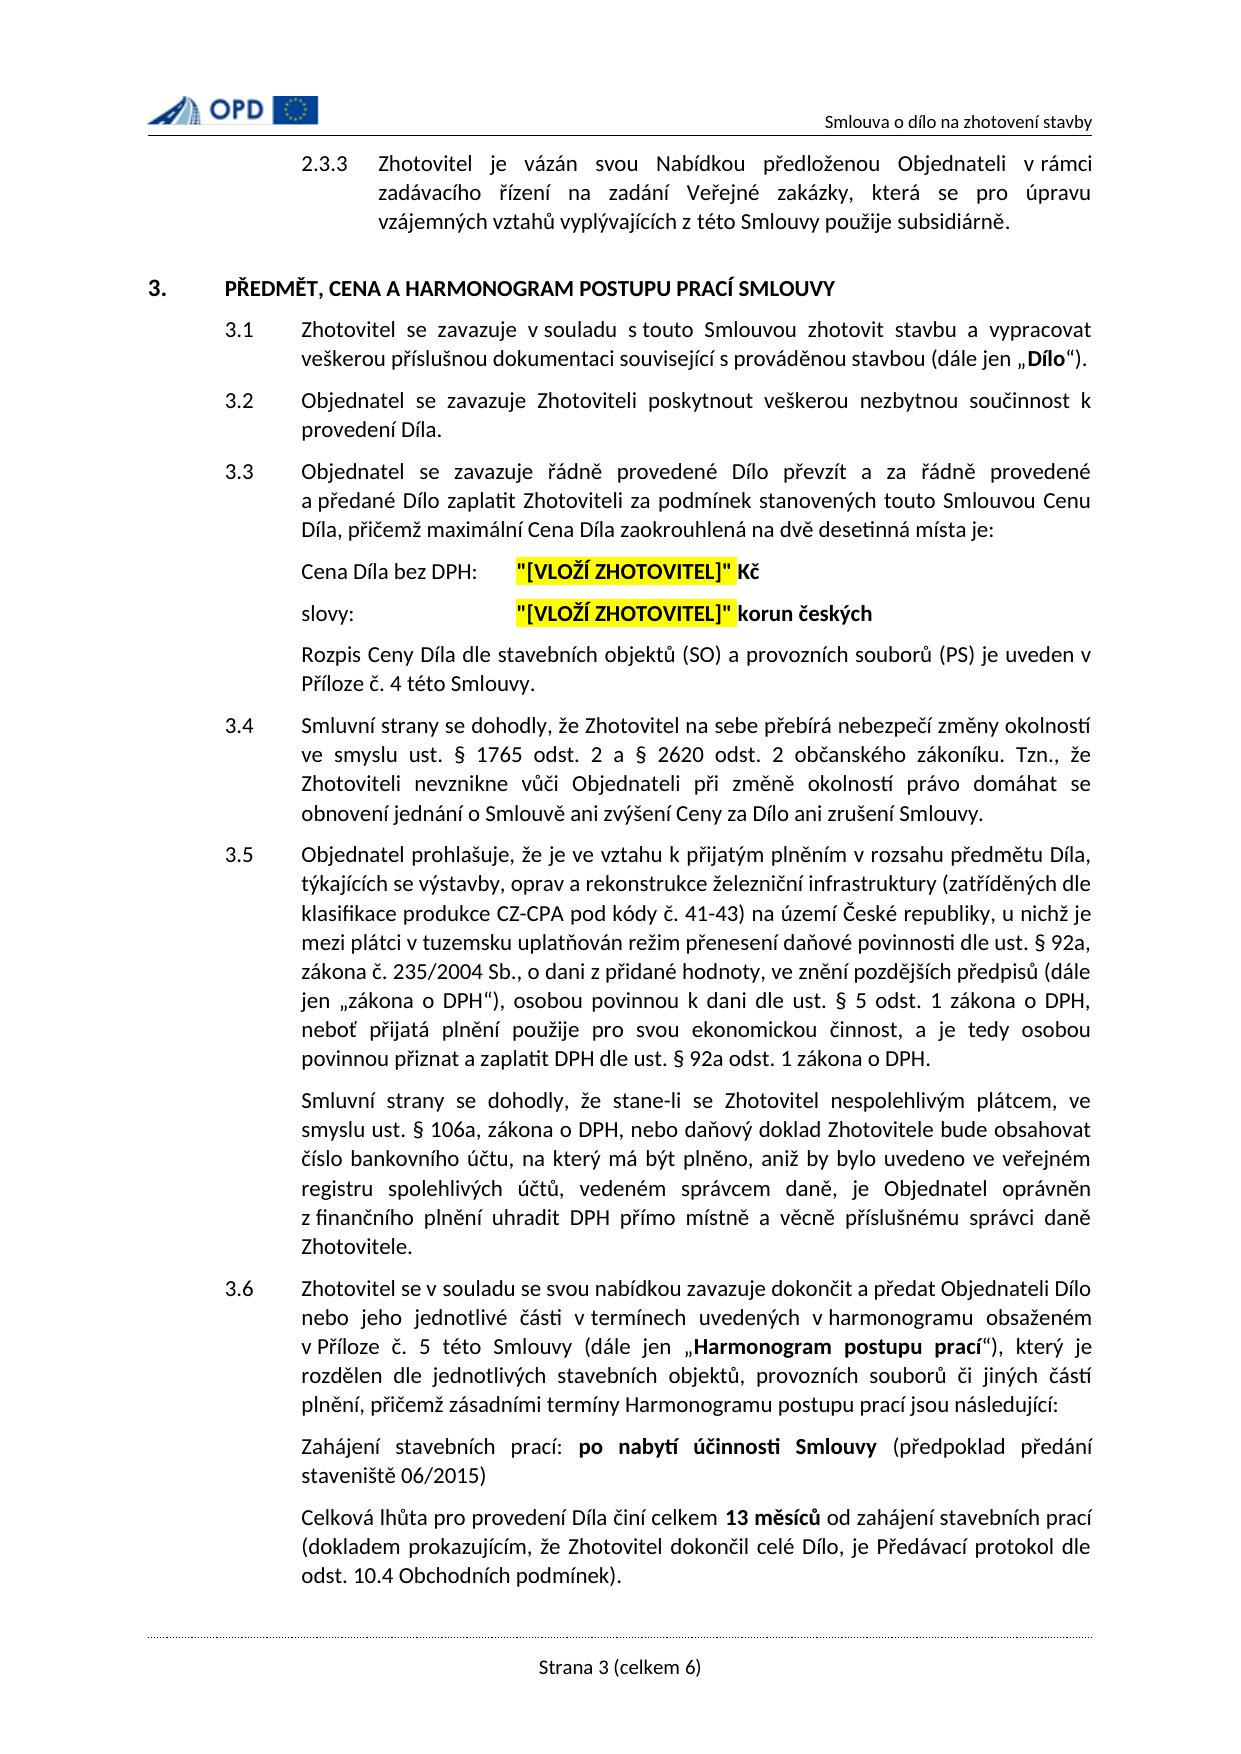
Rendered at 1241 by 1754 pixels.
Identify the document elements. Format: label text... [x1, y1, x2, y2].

list Smluvní strany se dohodly, že stane-li se Zhotovitel nespolehlivým plátcem, ve smyslu ust. § 106a, zákona o DPH, nebo daňový doklad Zhotovitele bude obsahovat číslo bankovního účtu, na který má být plněno, aniž by bylo uvedeno ve veřejném registru spolehlivých účtů, vedeném správcem daně, je Objednatel oprávněn z finančního plnění uhradit DPH přímo místně a věcně příslušnému správci daně Zhotovitele. [301, 1085, 1092, 1260]
text Smluvní strany se dohodly, že Zhotovitel na sebe přebírá nebezpečí změny okolností ve smyslu ust. § 1765 odst. 2 a § 2620 odst. 2 občanského zákoníku. Tzn., že Zhotoviteli nevznikne vůči Objednateli při změně okolností právo domáhat se obnovení jednání o Smlouvě ani zvýšení Ceny za Dílo ani zrušení Smlouvy. [224, 710, 1092, 827]
text Objednatel se zavazuje řádně provedené Dílo převzít a za řádně provedené a předané Dílo zaplatit Zhotoviteli za podmínek stanovených touto Smlouvou Cenu Díla, přičemž maximální Cena Díla zaokrouhlená na dvě desetinná místa je: [224, 456, 1092, 543]
list Rozpis Ceny Díla dle stavebních objektů (SO) a provozních souborů (PS) je uveden v Příloze č. 4 této Smlouvy. [301, 639, 1092, 698]
text Zhotovitel se zavazuje v souladu s touto Smlouvou zhotovit stavbu a vypracovat veškerou příslušnou dokumentaci související s prováděnou stavbou (dále jen „Dílo“). [224, 314, 1092, 373]
list Zahájení stavebních prací: po nabytí účinnosti Smlouvy (předpoklad předání staveniště 06/2015) [301, 1431, 1092, 1489]
list Cena Díla bez DPH: Kč [301, 556, 1092, 585]
list slovy: korun českých [301, 598, 1092, 627]
picture [147, 96, 320, 128]
text PŘEDMĚT, CENA A HARMONOGRAM POSTUPU PRACÍ SMLOUVY [148, 273, 1092, 302]
list Celková lhůta pro provedení Díla činí celkem 13 měsíců od zahájení stavebních prací (dokladem prokazujícím, že Zhotovitel dokončil celé Dílo, je Předávací protokol dle odst. 10.4 Obchodních podmínek). [301, 1502, 1092, 1589]
text Objednatel prohlašuje, že je ve vztahu k přijatým plněním v rozsahu předmětu Díla, týkajících se výstavby, oprav a rekonstrukce železniční infrastruktury (zatříděných dle klasifikace produkce CZ-CPA pod kódy č. 41-43) na území České republiky, u nichž je mezi plátci v tuzemsku uplatňován režim přenesení daňové povinnosti dle ust. § 92a, zákona č. 235/2004 Sb., o dani z přidané hodnoty, ve znění pozdějších předpisů (dále jen „zákona o DPH“), osobou povinnou k dani dle ust. § 5 odst. 1 zákona o DPH, neboť přijatá plnění použije pro svou ekonomickou činnost, a je tedy osobou povinnou přiznat a zaplatit DPH dle ust. § 92a odst. 1 zákona o DPH. [224, 839, 1092, 1073]
text Objednatel se zavazuje Zhotoviteli poskytnout veškerou nezbytnou součinnost k provedení Díla. [224, 385, 1092, 443]
list Zhotovitel je vázán svou Nabídkou předloženou Objednateli v rámci zadávacího řízení na zadání Veřejné zakázky, která se pro úpravu vzájemných vztahů vyplývajících z této Smlouvy použije subsidiárně. [301, 148, 1092, 235]
text Zhotovitel se v souladu se svou nabídkou zavazuje dokončit a předat Objednateli Dílo nebo jeho jednotlivé části v termínech uvedených v harmonogramu obsaženém v Příloze č. 5 této Smlouvy (dále jen „Harmonogram postupu prací“), který je rozdělen dle jednotlivých stavebních objektů, provozních souborů či jiných částí plnění, přičemž zásadními termíny Harmonogramu postupu prací jsou následující: [224, 1273, 1092, 1418]
